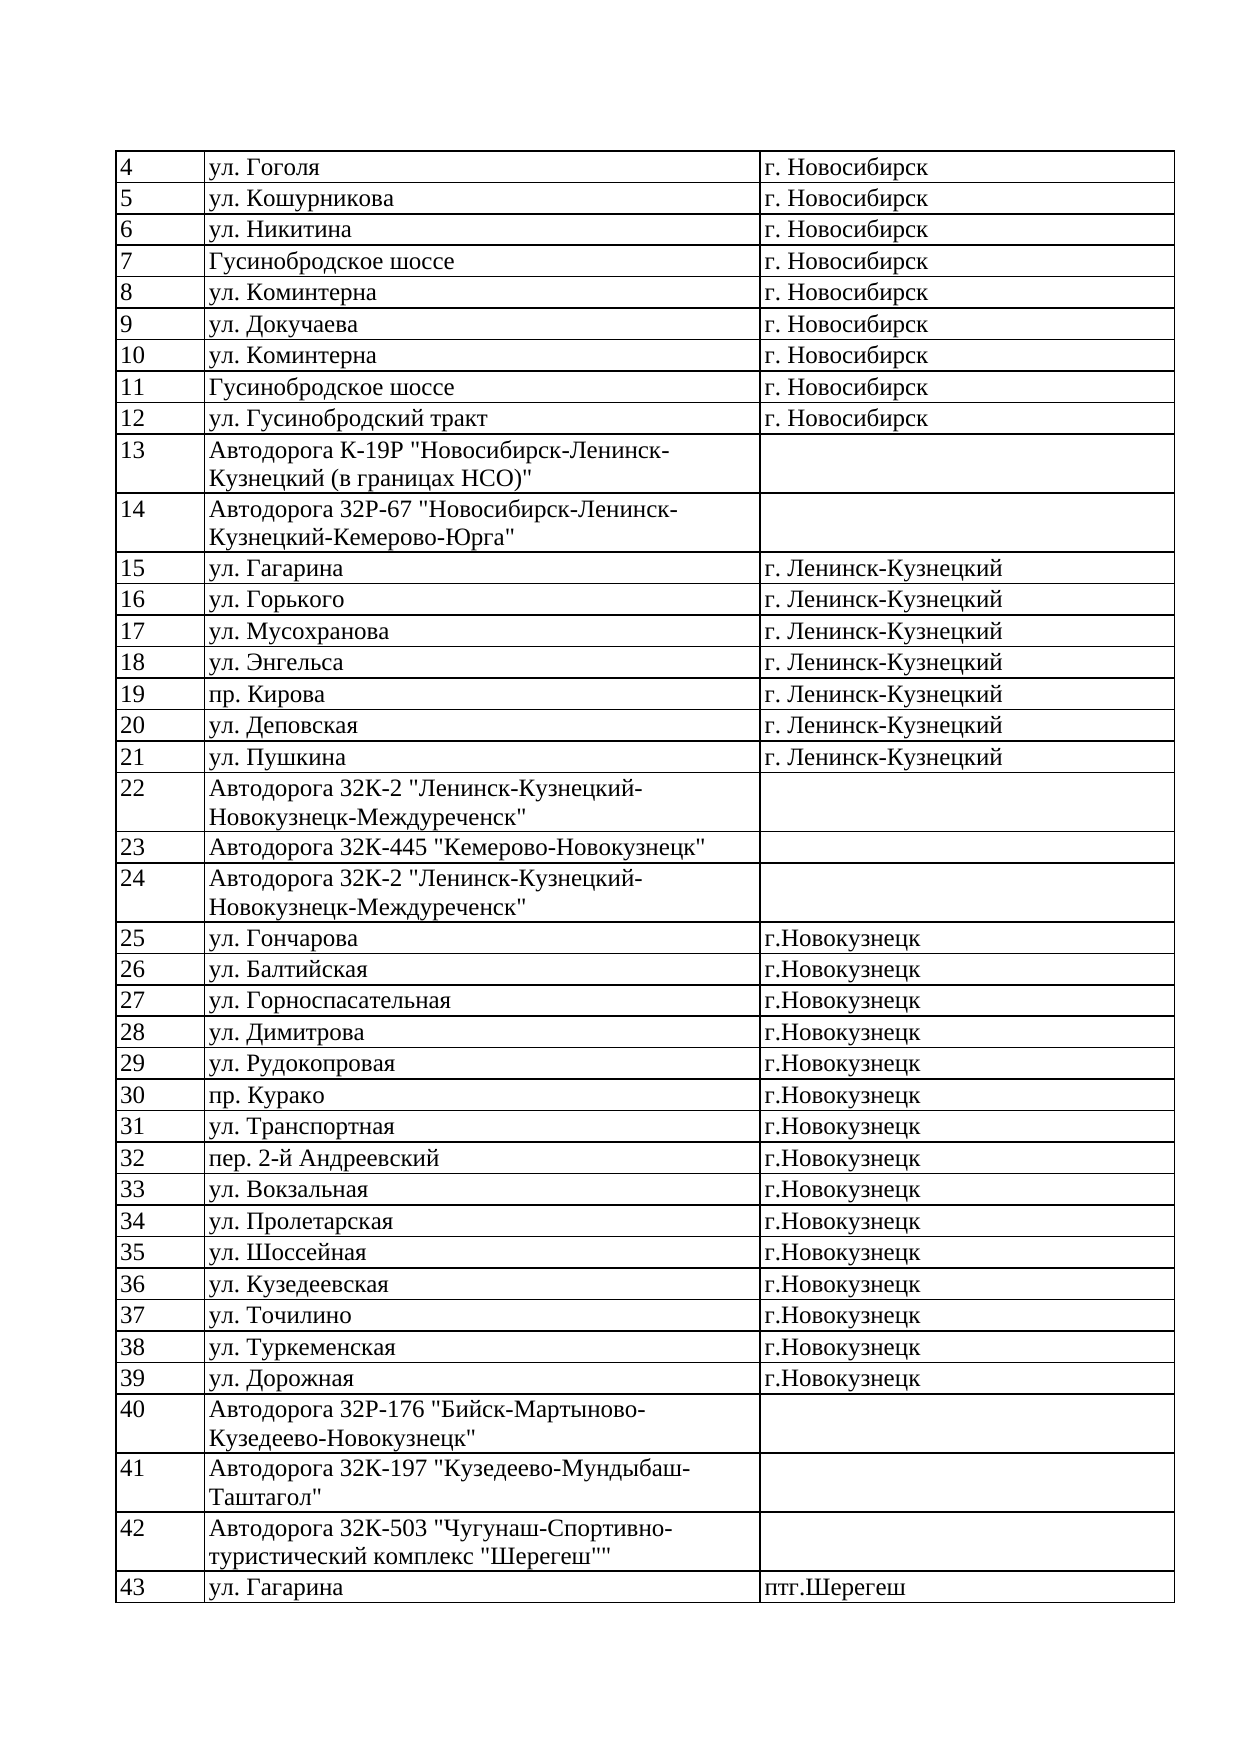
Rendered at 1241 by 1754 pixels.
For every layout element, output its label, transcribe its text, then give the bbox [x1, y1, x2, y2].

table_cell ул. Коминтерна [205, 340, 759, 370]
table_cell Автодорога 32К-503 "Чугунаш-Спортивно-туристический комплекс "Шерегеш"" [205, 1513, 759, 1570]
table_cell г.Новокузнецк [761, 1080, 1174, 1110]
table_cell ул. Точилино [205, 1300, 759, 1330]
table_cell ул. Пушкина [205, 742, 759, 771]
table_cell 38 [117, 1332, 204, 1361]
table_cell ул. Горноспасательная [205, 986, 759, 1015]
table_cell ул. Коминтерна [205, 277, 759, 307]
table_cell г.Новокузнецк [761, 986, 1174, 1015]
table_cell ул. Гусинобродский тракт [205, 403, 759, 433]
table_cell ул. Деповская [205, 710, 759, 740]
table_cell 10 [117, 340, 204, 370]
table_cell ул. Гагарина [205, 1572, 759, 1602]
table_cell ул. Энгельса [205, 647, 759, 677]
table_cell г. Ленинск-Кузнецкий [761, 742, 1174, 771]
table_cell 5 [117, 183, 204, 213]
table_cell г. Новосибирск [761, 277, 1174, 307]
table_cell ул. Кузедеевская [205, 1269, 759, 1298]
table_cell [761, 435, 1174, 492]
table_cell 29 [117, 1048, 204, 1078]
table_cell 15 [117, 553, 204, 583]
table_cell 19 [117, 679, 204, 708]
table_cell 23 [117, 832, 204, 862]
table_cell ул. Транспортная [205, 1111, 759, 1141]
table_cell 34 [117, 1206, 204, 1236]
table_cell г.Новокузнецк [761, 1332, 1174, 1361]
table_cell г. Новосибирск [761, 403, 1174, 433]
table_cell 27 [117, 986, 204, 1015]
table_cell 31 [117, 1111, 204, 1141]
table_cell Автодорога К-19Р "Новосибирск-Ленинск-Кузнецкий (в границах НСО)" [205, 435, 759, 492]
table_cell г.Новокузнецк [761, 954, 1174, 984]
table_cell ул. Кошурникова [205, 183, 759, 213]
table_cell Автодорога 32К-197 "Кузедеево-Мундыбаш-Таштагол" [205, 1454, 759, 1511]
table_cell г.Новокузнецк [761, 1300, 1174, 1330]
table_cell ул. Дорожная [205, 1363, 759, 1393]
table_cell 14 [117, 494, 204, 551]
table_cell Гусинобродское шоссе [205, 372, 759, 402]
table_cell 8 [117, 277, 204, 307]
table_cell ул. Гончарова [205, 923, 759, 952]
table_cell г. Ленинск-Кузнецкий [761, 647, 1174, 677]
table_cell г.Новокузнецк [761, 1206, 1174, 1236]
table_cell 42 [117, 1513, 204, 1570]
table_cell г.Новокузнецк [761, 1048, 1174, 1078]
table_cell Автодорога 32Р-176 "Бийск-Мартыново-Кузедеево-Новокузнецк" [205, 1395, 759, 1452]
table_cell г. Новосибирск [761, 246, 1174, 276]
table_cell [761, 832, 1174, 862]
table_cell Автодорога 32К-2 "Ленинск-Кузнецкий-Новокузнецк-Междуреченск" [205, 864, 759, 921]
table_cell г. Ленинск-Кузнецкий [761, 679, 1174, 708]
table_cell г. Новосибирск [761, 372, 1174, 402]
table_cell [761, 773, 1174, 831]
table_cell ул. Горького [205, 584, 759, 614]
table_cell [761, 1395, 1174, 1452]
table_cell пер. 2-й Андреевский [205, 1143, 759, 1173]
table_cell 30 [117, 1080, 204, 1110]
table_cell Автодорога 32К-445 "Кемерово-Новокузнецк" [205, 832, 759, 862]
table_cell ул. Докучаева [205, 309, 759, 339]
table_cell ул. Туркеменская [205, 1332, 759, 1361]
table_cell 18 [117, 647, 204, 677]
table_cell 33 [117, 1174, 204, 1204]
table_cell 26 [117, 954, 204, 984]
table_cell 20 [117, 710, 204, 740]
table_cell г.Новокузнецк [761, 1269, 1174, 1298]
table_cell 24 [117, 864, 204, 921]
table_cell 4 [117, 152, 204, 181]
table_cell г. Ленинск-Кузнецкий [761, 553, 1174, 583]
table_cell г. Новосибирск [761, 215, 1174, 244]
table_cell 39 [117, 1363, 204, 1393]
table_cell 41 [117, 1454, 204, 1511]
table_cell пр. Кирова [205, 679, 759, 708]
table_cell ул. Мусохранова [205, 616, 759, 646]
table_cell 21 [117, 742, 204, 771]
table_cell 13 [117, 435, 204, 492]
table_cell г.Новокузнецк [761, 1237, 1174, 1267]
table_cell 12 [117, 403, 204, 433]
table_cell г.Новокузнецк [761, 1017, 1174, 1047]
table_cell ул. Гоголя [205, 152, 759, 181]
table_cell ул. Гагарина [205, 553, 759, 583]
table_cell 6 [117, 215, 204, 244]
table_cell г. Ленинск-Кузнецкий [761, 616, 1174, 646]
table_cell г. Новосибирск [761, 152, 1174, 181]
table_cell г.Новокузнецк [761, 923, 1174, 952]
table_cell г. Ленинск-Кузнецкий [761, 584, 1174, 614]
table_cell Автодорога 32К-2 "Ленинск-Кузнецкий-Новокузнецк-Междуреченск" [205, 773, 759, 831]
table_cell г. Новосибирск [761, 183, 1174, 213]
table_cell птг.Шерегеш [761, 1572, 1174, 1602]
table_cell ул. Вокзальная [205, 1174, 759, 1204]
table_cell г. Ленинск-Кузнецкий [761, 710, 1174, 740]
table_cell 7 [117, 246, 204, 276]
table_cell 22 [117, 773, 204, 831]
table_cell 28 [117, 1017, 204, 1047]
table_cell г. Новосибирск [761, 309, 1174, 339]
table_cell 16 [117, 584, 204, 614]
table_cell [761, 1513, 1174, 1570]
table_cell [761, 494, 1174, 551]
table_cell г.Новокузнецк [761, 1111, 1174, 1141]
table_cell 25 [117, 923, 204, 952]
table_cell 36 [117, 1269, 204, 1298]
table_cell Автодорога 32Р-67 "Новосибирск-Ленинск-Кузнецкий-Кемерово-Юрга" [205, 494, 759, 551]
table_cell 43 [117, 1572, 204, 1602]
table_cell ул. Балтийская [205, 954, 759, 984]
table_cell 37 [117, 1300, 204, 1330]
table_cell пр. Курако [205, 1080, 759, 1110]
table_cell 35 [117, 1237, 204, 1267]
table_cell г.Новокузнецк [761, 1174, 1174, 1204]
table_cell 32 [117, 1143, 204, 1173]
table_cell 17 [117, 616, 204, 646]
table_cell г. Новосибирск [761, 340, 1174, 370]
table_cell г.Новокузнецк [761, 1363, 1174, 1393]
table_cell 40 [117, 1395, 204, 1452]
table_cell 9 [117, 309, 204, 339]
table_cell ул. Рудокопровая [205, 1048, 759, 1078]
table_cell Гусинобродское шоссе [205, 246, 759, 276]
table_cell 11 [117, 372, 204, 402]
table_cell [761, 864, 1174, 921]
table_cell [761, 1454, 1174, 1511]
table_cell г.Новокузнецк [761, 1143, 1174, 1173]
table_cell ул. Димитрова [205, 1017, 759, 1047]
table_cell ул. Шоссейная [205, 1237, 759, 1267]
table_cell ул. Никитина [205, 215, 759, 244]
table_cell ул. Пролетарская [205, 1206, 759, 1236]
